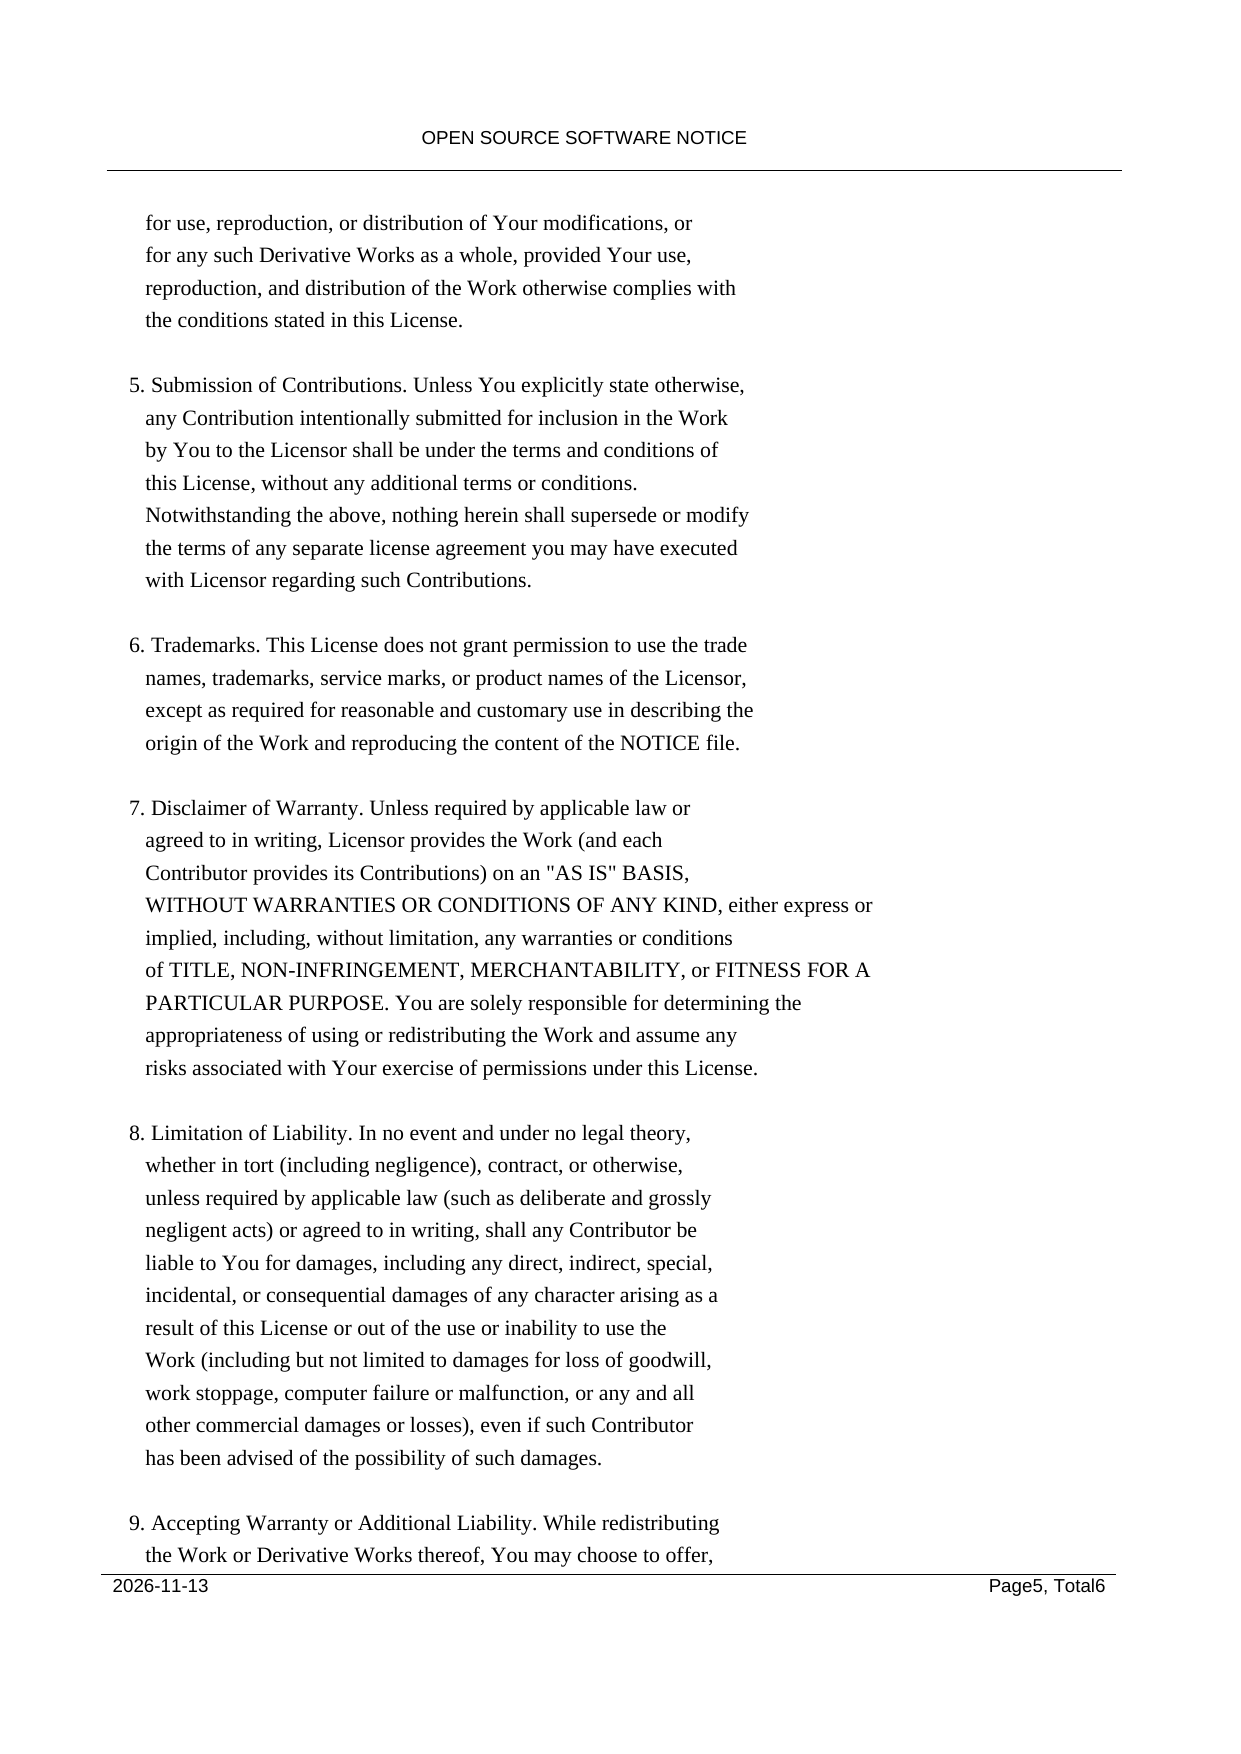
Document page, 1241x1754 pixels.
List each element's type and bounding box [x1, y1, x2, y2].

text [112, 206, 1128, 1571]
